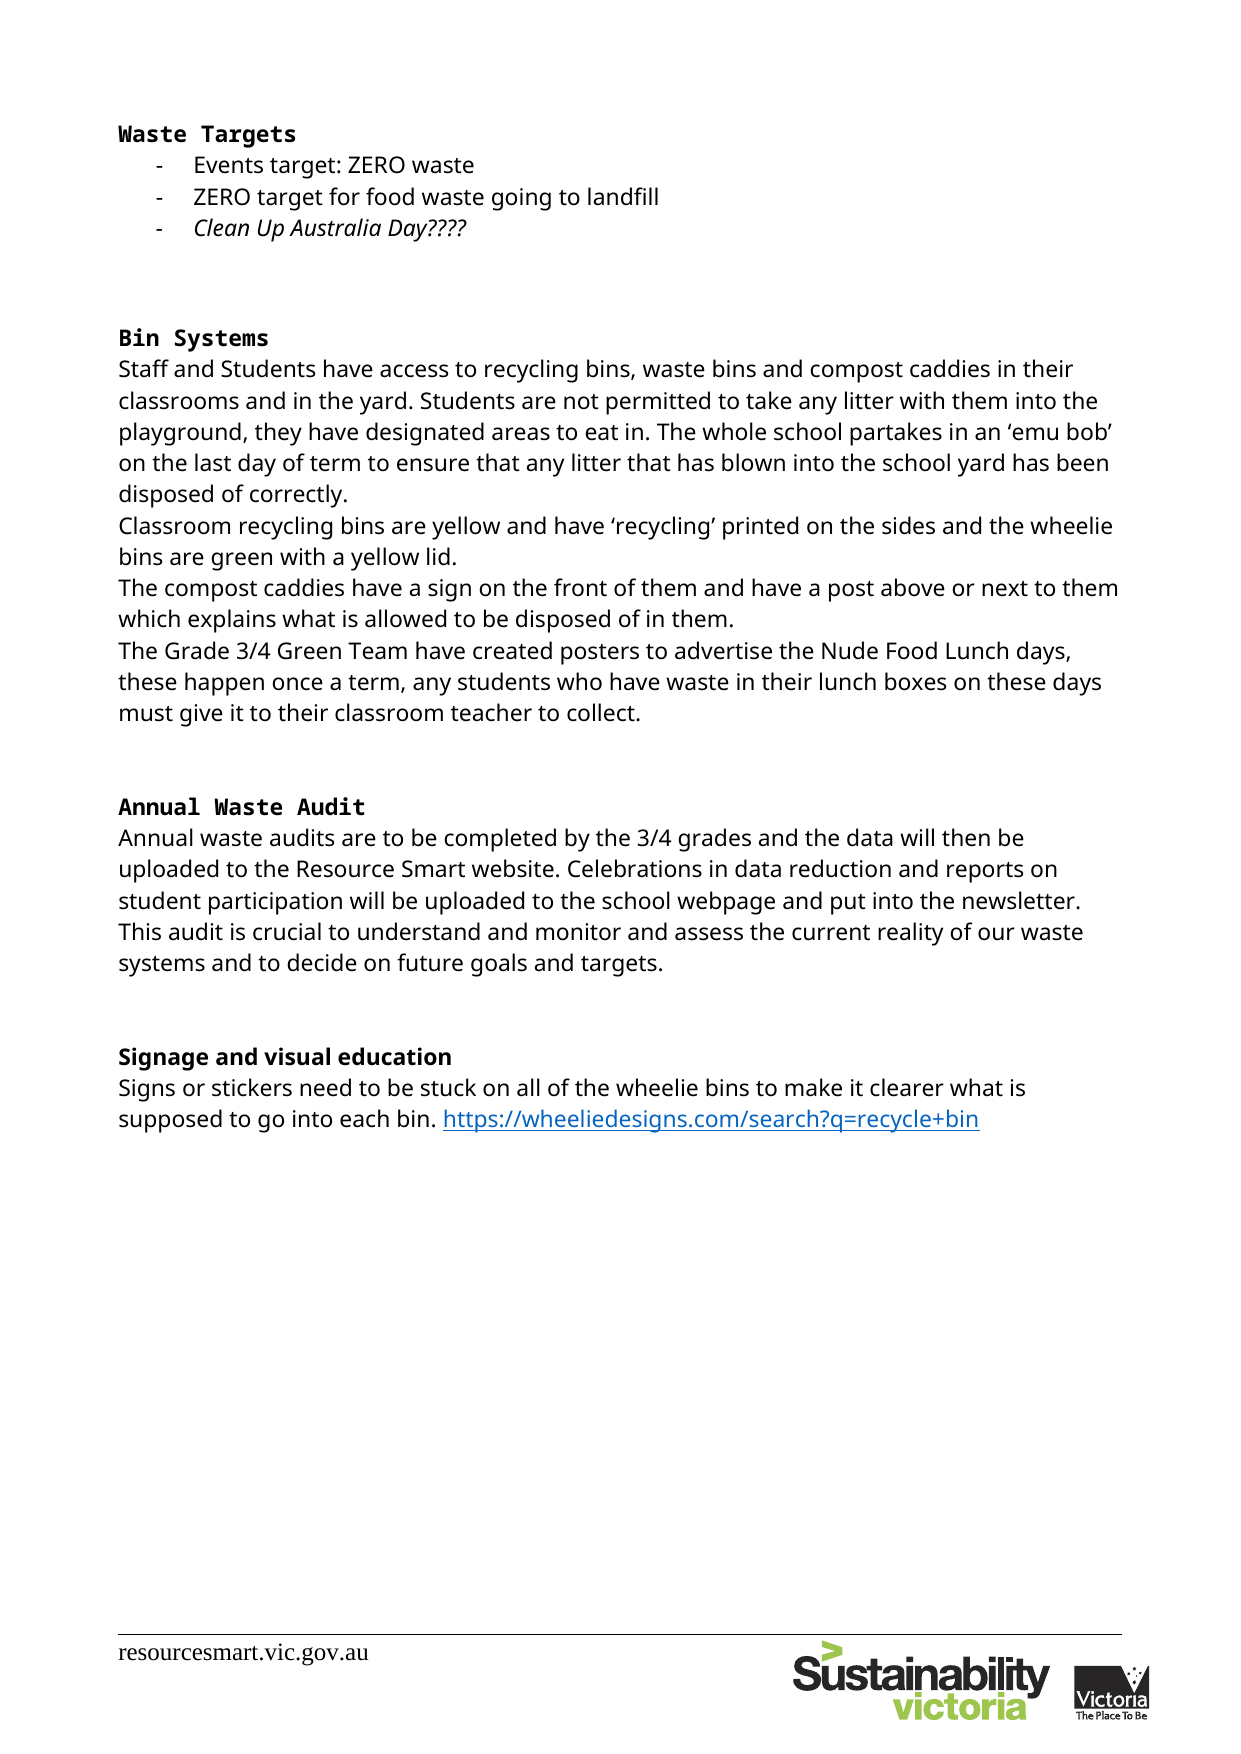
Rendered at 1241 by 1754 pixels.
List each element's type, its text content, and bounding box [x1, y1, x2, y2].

text Classroom recycling bins are yellow and have ‘recycling’ printed on the sides and the wheelie bins are green with a yellow lid. [118, 510, 1122, 572]
text Signage and visual education [118, 1041, 1122, 1072]
list Events target: ZERO waste [156, 149, 1122, 181]
text Annual waste audits are to be completed by the 3/4 grades and the data will then be uploaded to the Resource Smart website. Celebrations in data reduction and reports on student participation will be uploaded to the school webpage and put into the newsletter. [118, 822, 1122, 916]
text This audit is crucial to understand and monitor and assess the current reality of our waste systems and to decide on future goals and targets. [118, 916, 1122, 978]
text Waste Targets [118, 118, 1122, 149]
text Signs or stickers need to be stuck on all of the wheelie bins to make it clearer what is supposed to go into each bin. https://wheeliedesigns.com/search?q=recycle+bin [118, 1072, 1122, 1135]
text Bin Systems [118, 322, 1122, 353]
text The Grade 3/4 Green Team have created posters to advertise the Nude Food Lunch days, these happen once a term, any students who have waste in their lunch boxes on these days must give it to their classroom teacher to collect. [118, 635, 1122, 728]
text The compost caddies have a sign on the front of them and have a post above or next to them which explains what is allowed to be disposed of in them. [118, 572, 1122, 635]
list Clean Up Australia Day???? [156, 212, 1122, 243]
text Staff and Students have access to recycling bins, waste bins and compost caddies in their classrooms and in the yard. Students are not permitted to take any litter with them into the playground, they have designated areas to eat in. The whole school partakes in an ‘emu bob’ on the last day of term to ensure that any litter that has blown into the school yard has been disposed of correctly. [118, 353, 1122, 510]
list ZERO target for food waste going to landfill [156, 181, 1122, 212]
text Annual Waste Audit [118, 791, 1122, 822]
